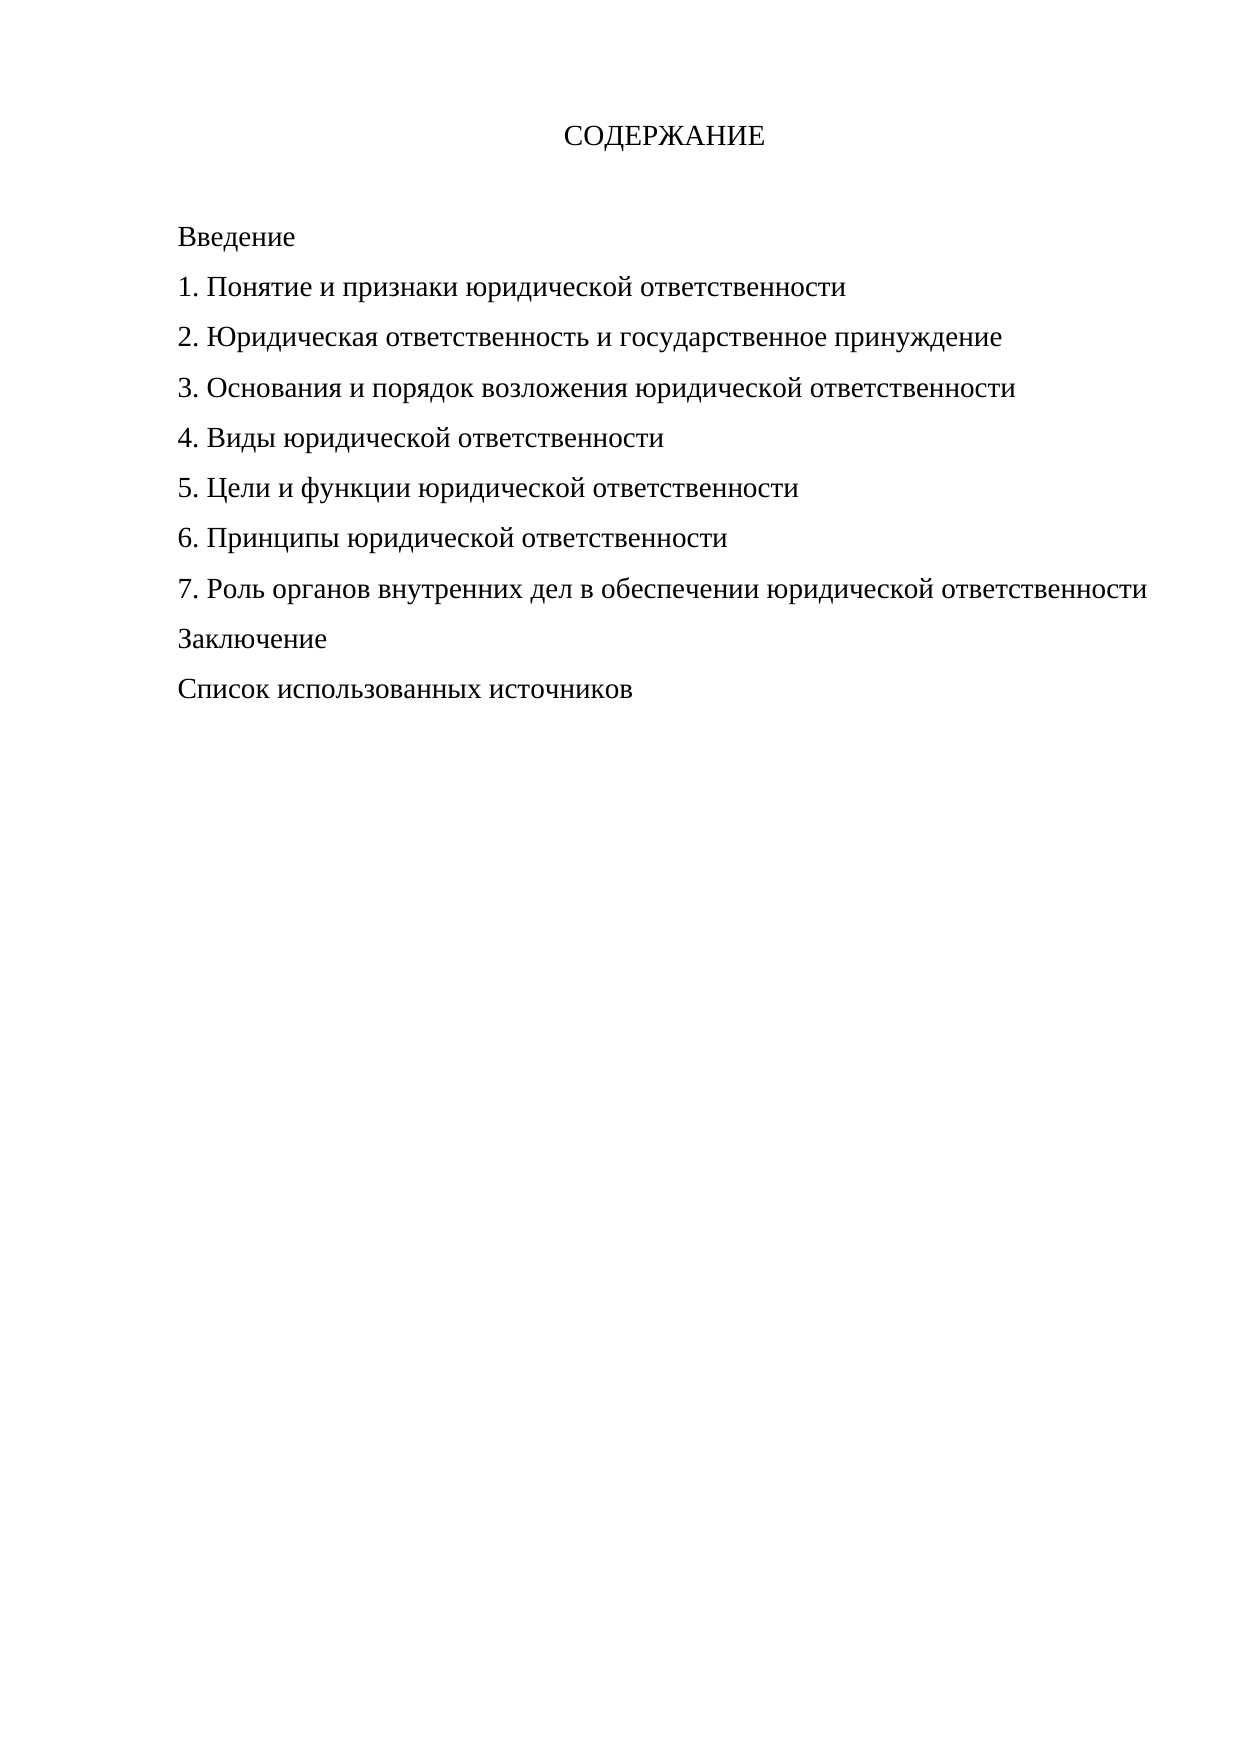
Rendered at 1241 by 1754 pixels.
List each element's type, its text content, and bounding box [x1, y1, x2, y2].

text Список использованных источников [177, 672, 1152, 705]
text 1. Понятие и признаки юридической ответственности [177, 269, 1152, 303]
text Введение [177, 219, 1152, 252]
text 4. Виды юридической ответственности [177, 420, 1152, 453]
text 7. Роль органов внутренних дел в обеспечении юридической ответственности [177, 571, 1152, 604]
text СОДЕРЖАНИЕ [177, 118, 1152, 152]
text 3. Основания и порядок возложения юридической ответственности [177, 370, 1152, 403]
text 6. Принципы юридической ответственности [177, 521, 1152, 554]
text 2. Юридическая ответственность и государственное принуждение [177, 319, 1152, 353]
text Заключение [177, 621, 1152, 655]
text 5. Цели и функции юридической ответственности [177, 470, 1152, 504]
